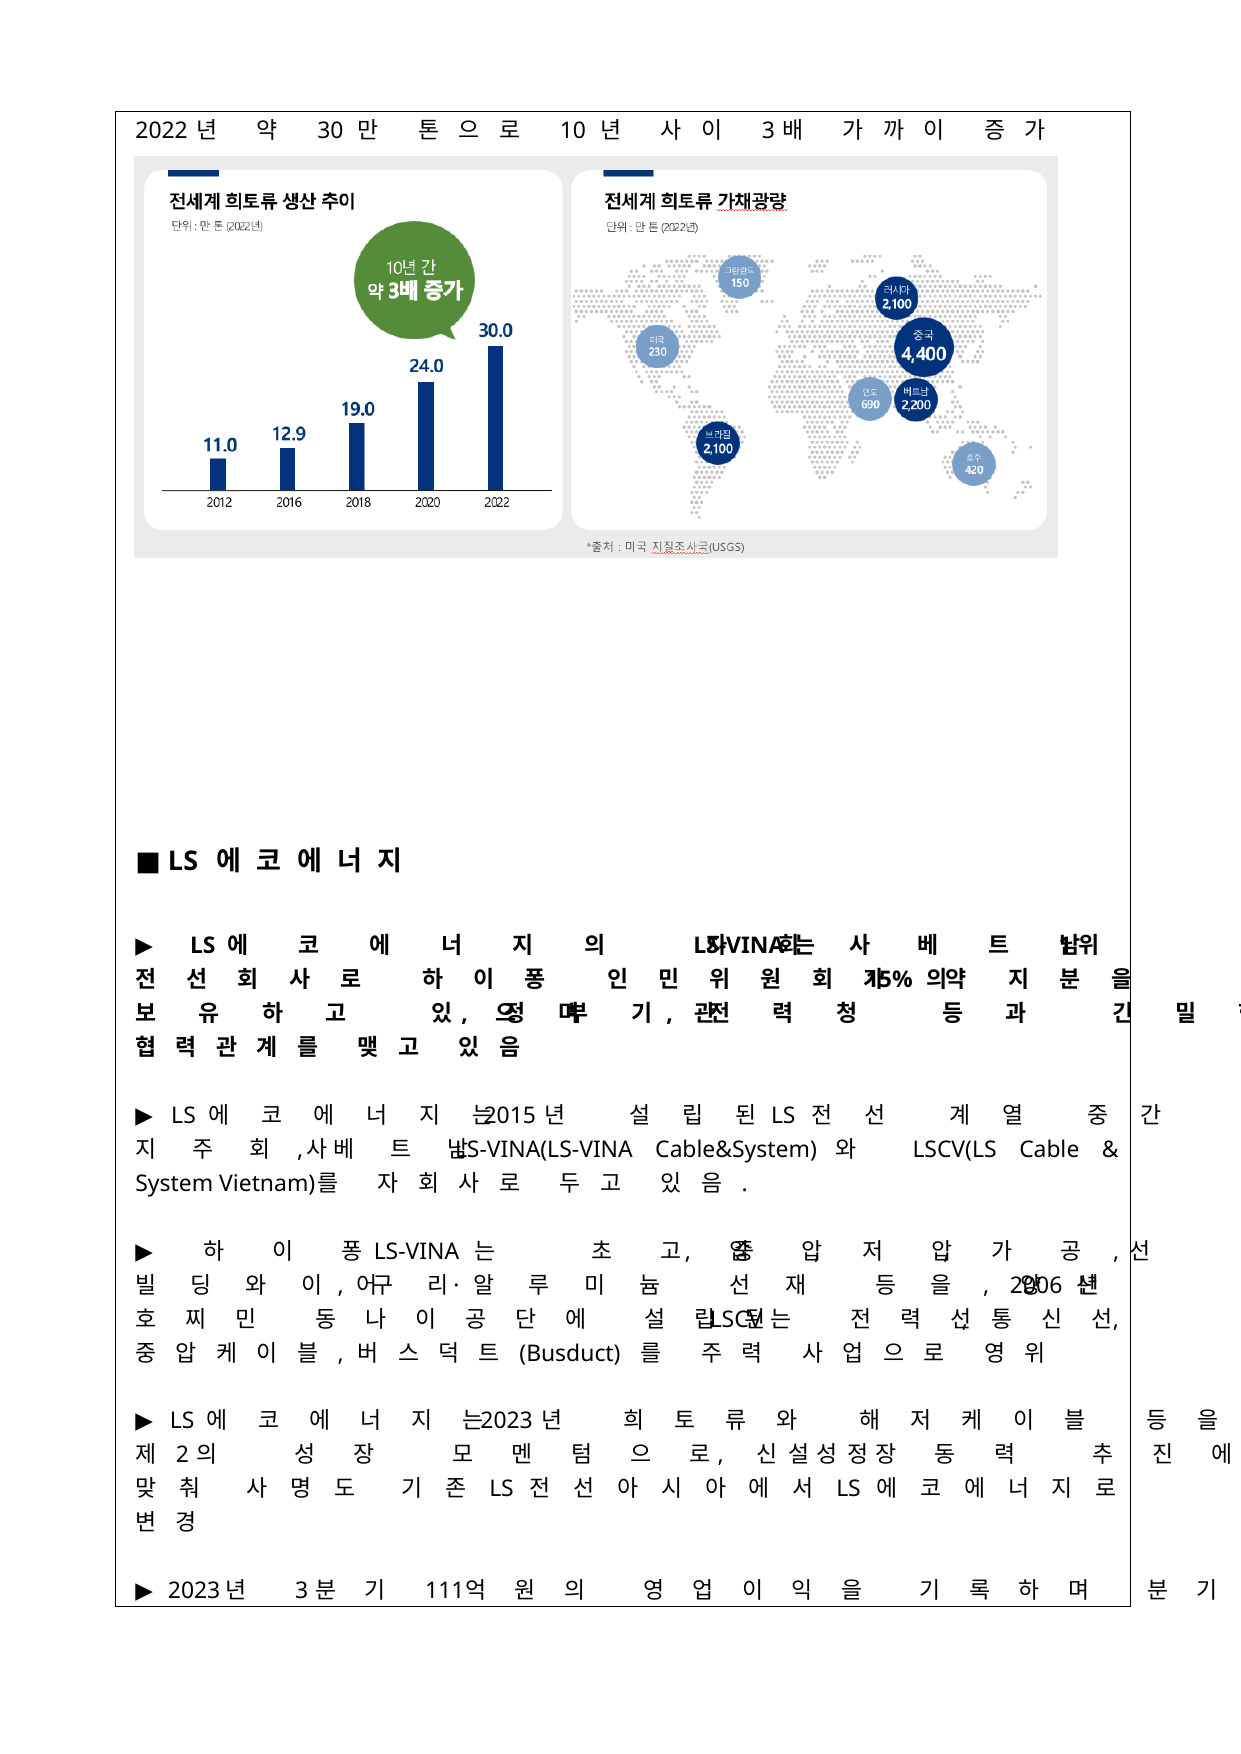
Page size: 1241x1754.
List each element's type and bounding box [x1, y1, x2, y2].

table_cell [116, 112, 1130, 1606]
picture [133, 156, 1058, 558]
